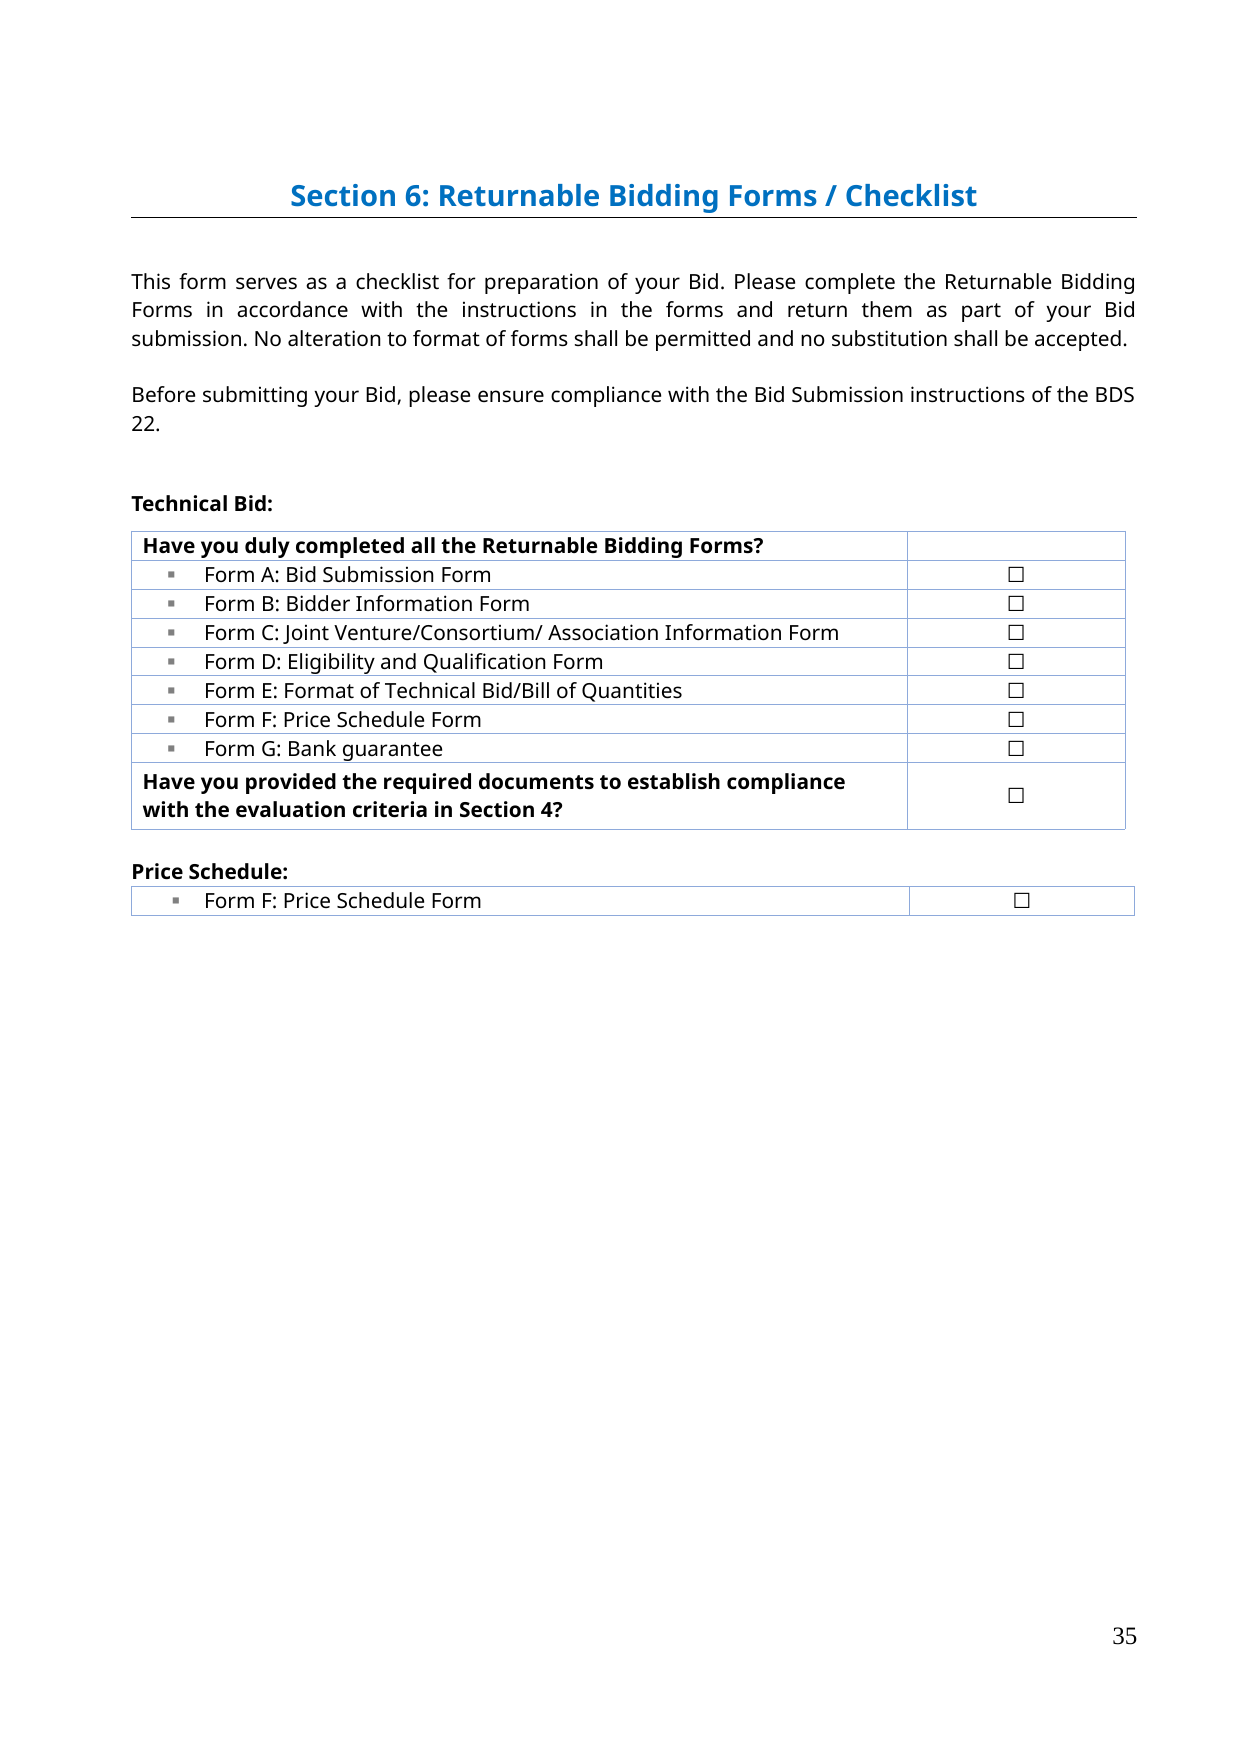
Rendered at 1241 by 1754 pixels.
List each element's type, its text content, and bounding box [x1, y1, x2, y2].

table_cell Form B: Bidder Information Form [132, 590, 907, 617]
text Technical Bid: [131, 489, 1137, 518]
table_cell [908, 705, 1125, 733]
table_cell Form C: Joint Venture/Consortium/ Association Information Form [132, 619, 907, 646]
table_header Form F: Price Schedule Form [132, 887, 909, 915]
table_cell [908, 676, 1125, 704]
table_header [910, 887, 1134, 915]
table_cell Form G: Bank guarantee [132, 734, 907, 762]
subtitle Section 6: Returnable Bidding Forms / Checklist [131, 175, 1137, 217]
table_cell [908, 619, 1125, 646]
table_cell Form D: Eligibility and Qualification Form [132, 648, 907, 675]
table_cell Have you provided the required documents to establish compliance with the evaluation criteria in Section 4? [132, 763, 907, 828]
table_cell [908, 648, 1125, 675]
table_cell [908, 590, 1125, 617]
table_cell [908, 561, 1125, 588]
table_cell Form F: Price Schedule Form [132, 705, 907, 733]
table_cell [908, 763, 1125, 828]
table_cell Form A: Bid Submission Form [132, 561, 907, 588]
table_cell Form E: Format of Technical Bid/Bill of Quantities [132, 676, 907, 704]
text Before submitting your Bid, please ensure compliance with the Bid Submission instructions of the BDS 22. [131, 381, 1137, 437]
table_cell [908, 734, 1125, 762]
text Price Schedule: [131, 857, 1137, 886]
table_header Have you duly completed all the Returnable Bidding Forms? [132, 532, 907, 559]
text This form serves as a checklist for preparation of your Bid. Please complete the Returnable Bidding Forms in accordance with the instructions in the forms and return them as part of your Bid submission. No alteration to format of forms shall be permitted and no substitution shall be accepted. [131, 267, 1137, 352]
table_header [908, 532, 1125, 559]
